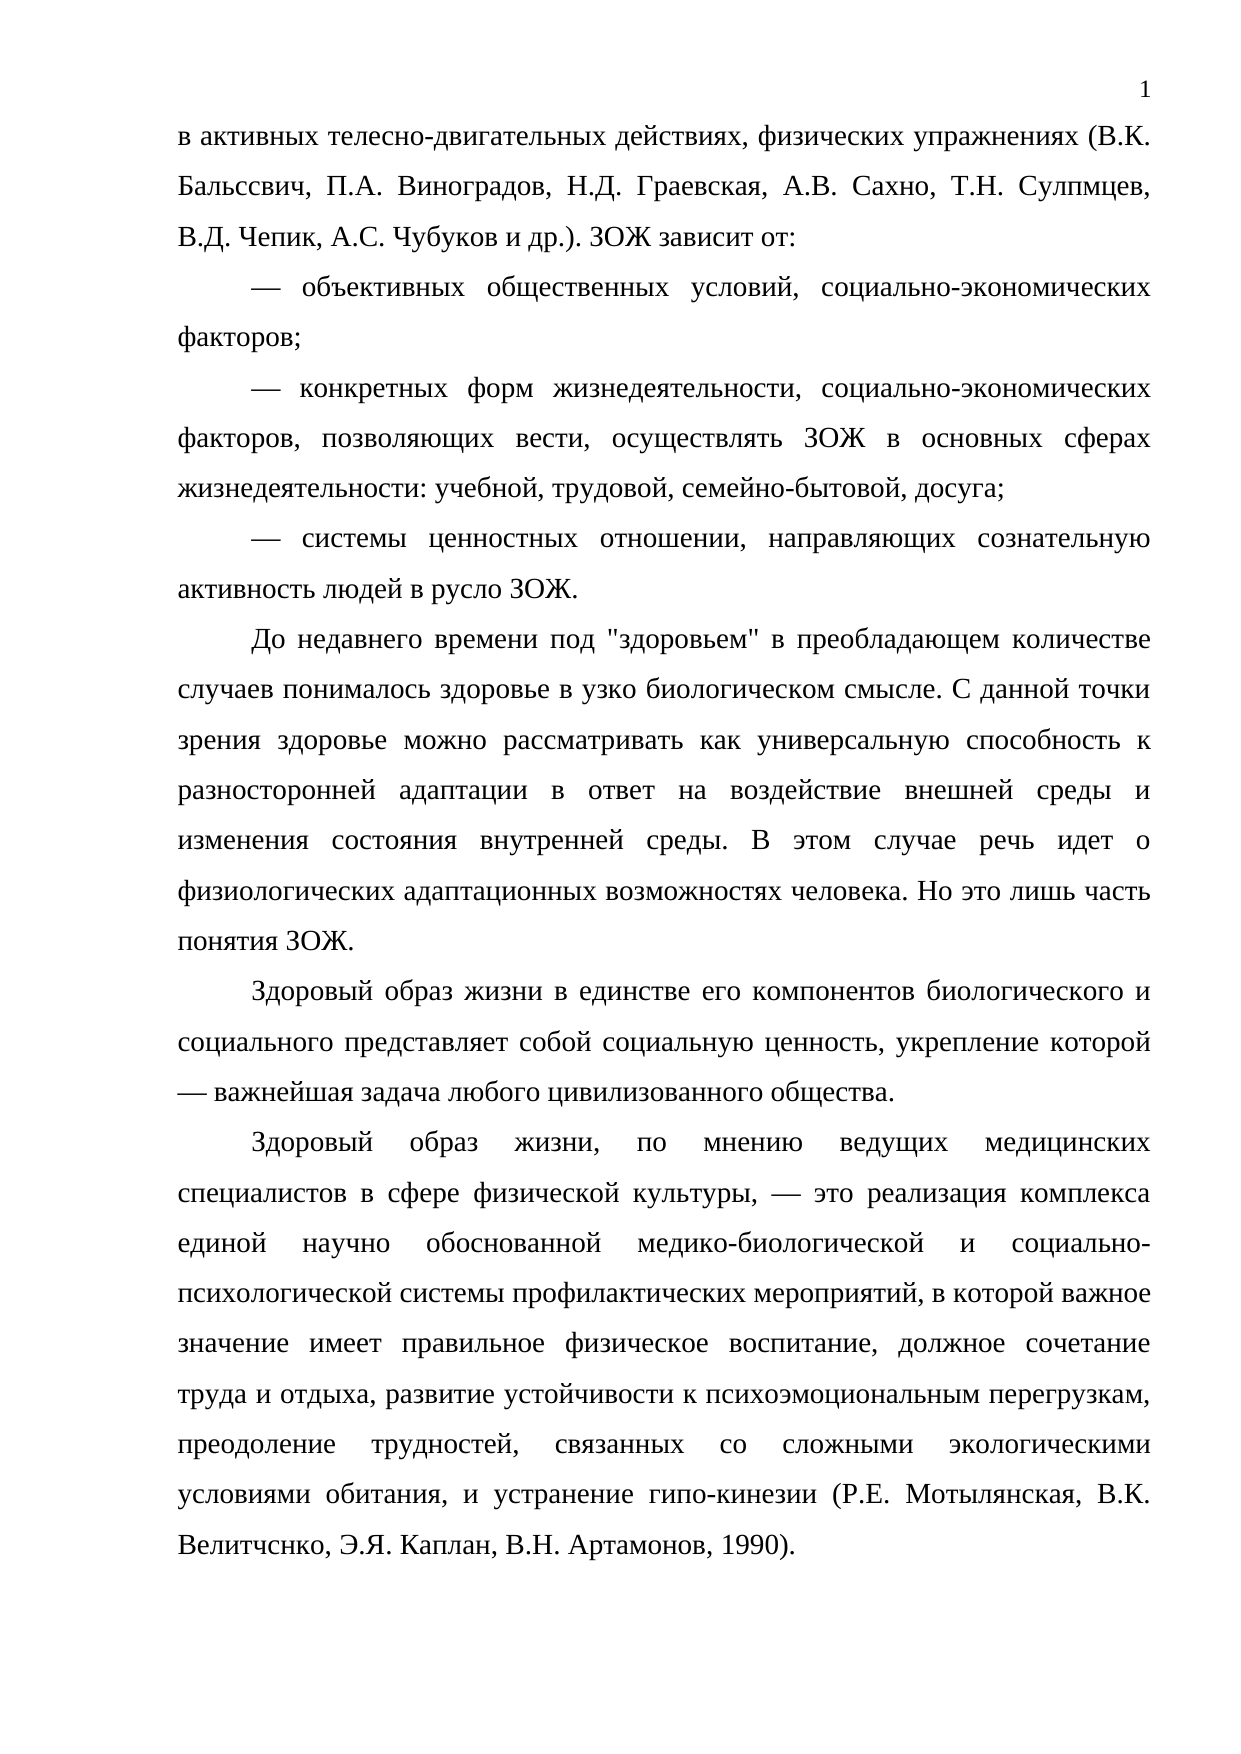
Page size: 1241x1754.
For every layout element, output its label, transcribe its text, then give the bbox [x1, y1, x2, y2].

text — системы ценностных отношении, направляющих сознательную активность людей в русло ЗОЖ. [177, 521, 1152, 604]
text Здоровый образ жизни в единстве его компонентов биологического и социального представляет собой социальную ценность, укрепление которой — важнейшая задача любого цивилизованного общества. [177, 973, 1152, 1108]
text — конкретных форм жизнедеятельности, социально-экономических факторов, позволяющих вести, осуществлять ЗОЖ в основных сферах жизнедеятельности: учебной, трудовой, семейно-бытовой, досуга; [177, 370, 1152, 504]
text До недавнего времени под "здоровьем" в преобладающем количестве случаев понималось здоровье в узко биологическом смысле. С данной точки зрения здоровье можно рассматривать как универсальную способность к разносторонней адаптации в ответ на воздействие внешней среды и изменения состояния внутренней среды. В этом случае речь идет о физиологических адаптационных возможностях человека. Но это лишь часть понятия ЗОЖ. [177, 621, 1152, 957]
text — объективных общественных условий, социально-экономических факторов; [177, 269, 1152, 353]
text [177, 118, 1152, 252]
text Здоровый образ жизни, по мнению ведущих медицинских специалистов в сфере физической культуры, — это реализация комплекса единой научно обоснованной медико-биологической и социально-психологической системы профилактических мероприятий, в которой важное значение имеет правильное физическое воспитание, должное сочетание труда и отдыха, развитие устойчивости к психоэмоциональным перегрузкам, преодоление трудностей, связанных со сложными экологическими условиями обитания, и устранение гипо-кинезии (Р.Е. Мотылянская, В.К. Велитчснко, Э.Я. Каплан, В.Н. Артамонов, 1990). [177, 1124, 1152, 1560]
